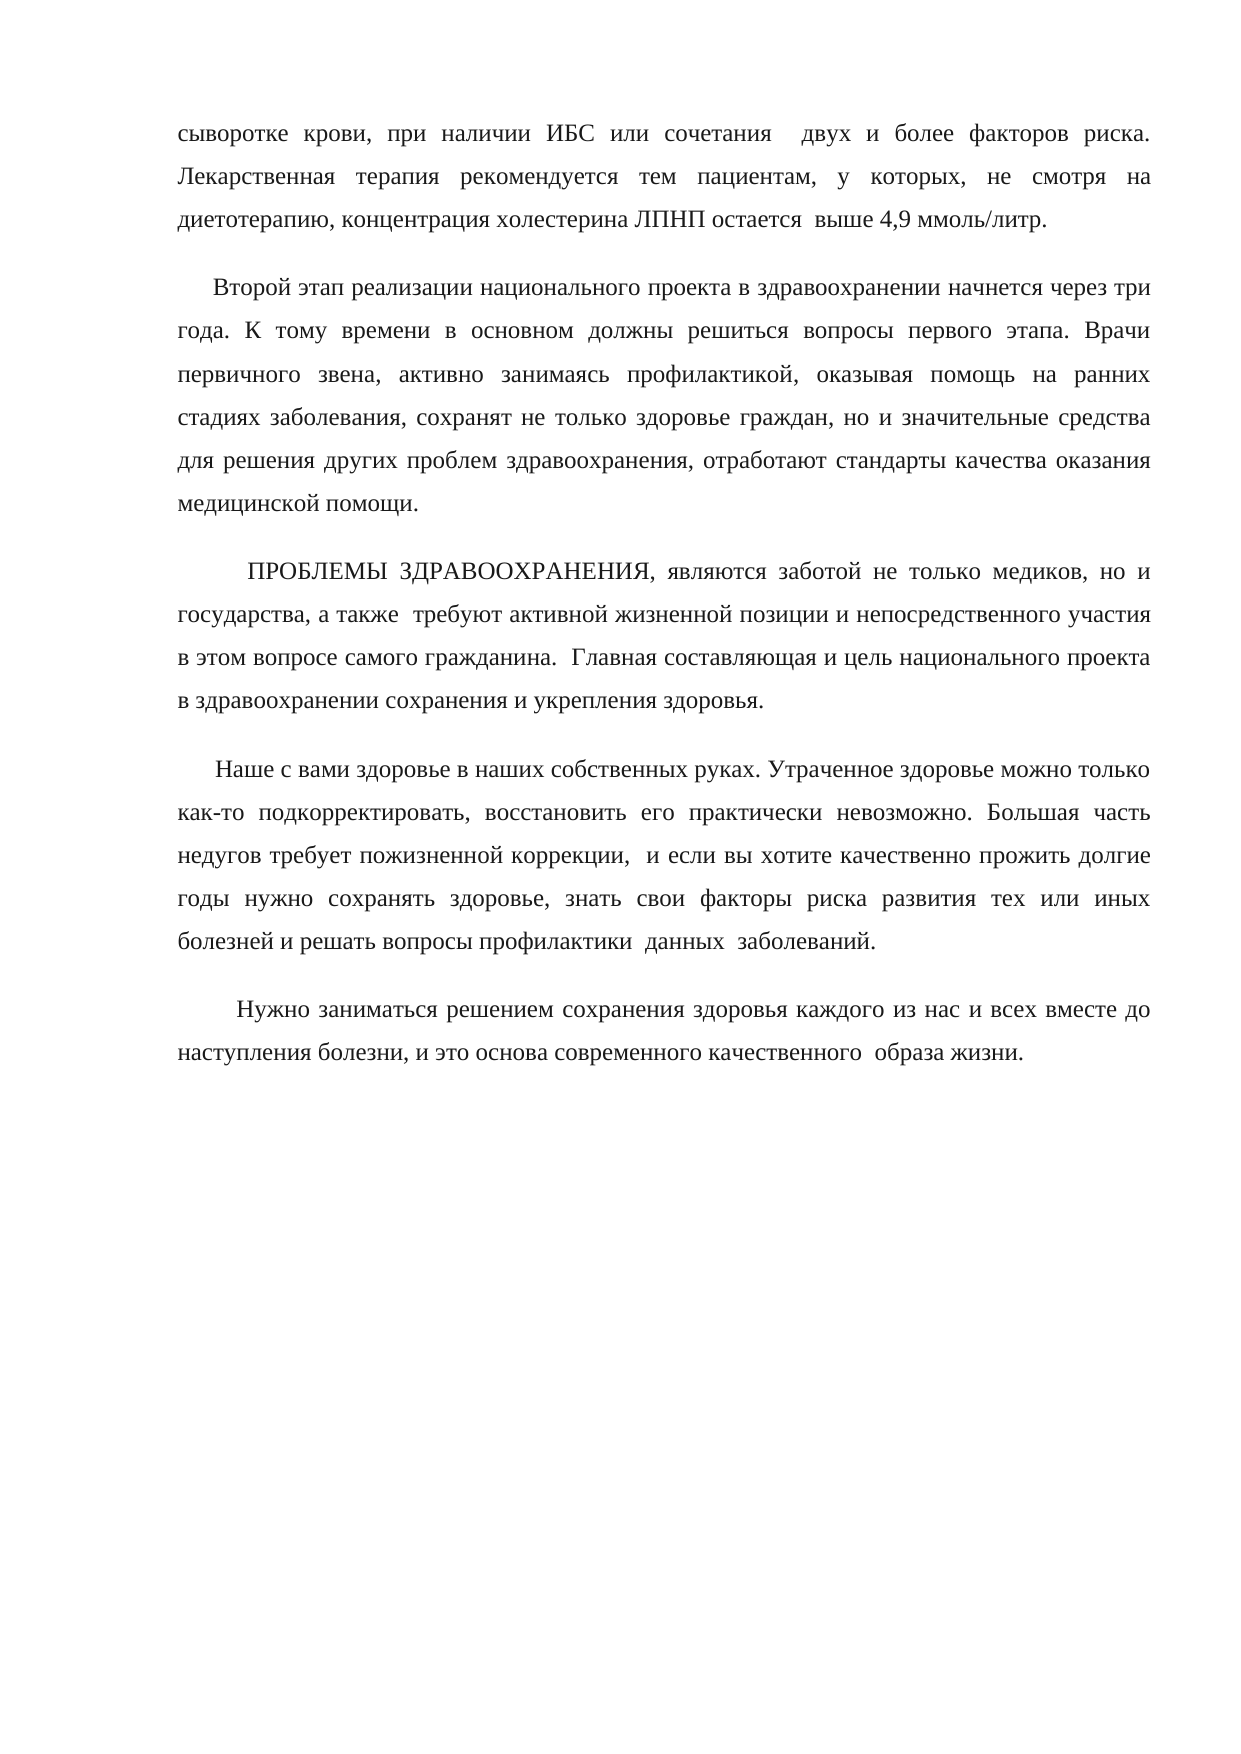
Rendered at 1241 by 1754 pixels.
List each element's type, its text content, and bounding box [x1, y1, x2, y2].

text ПРОБЛЕМЫ ЗДРАВООХРАНЕНИЯ, являются заботой не только медиков, но и государства, а также требуют активной жизненной позиции и непосредственного участия в этом вопросе самого гражданина. Главная составляющая и цель национального проекта в здравоохранении сохранения и укрепления здоровья. [177, 556, 1152, 714]
text Второй этап реализации национального проекта в здравоохранении начнется через три года. К тому времени в основном должны решиться вопросы первого этапа. Врачи первичного звена, активно занимаясь профилактикой, оказывая помощь на ранних стадиях заболевания, сохранят не только здоровье граждан, но и значительные средства для решения других проблем здравоохранения, отработают стандарты качества оказания медицинской помощи. [177, 272, 1152, 517]
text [177, 118, 1152, 233]
text Наше с вами здоровье в наших собственных руках. Утраченное здоровье можно только как-то подкорректировать, восстановить его практически невозможно. Большая часть недугов требует пожизненной коррекции, и если вы хотите качественно прожить долгие годы нужно сохранять здоровье, знать свои факторы риска развития тех или иных болезней и решать вопросы профилактики данных заболеваний. [177, 754, 1152, 955]
text Нужно заниматься решением сохранения здоровья каждого из нас и всех вместе до наступления болезни, и это основа современного качественного образа жизни. [177, 994, 1152, 1066]
